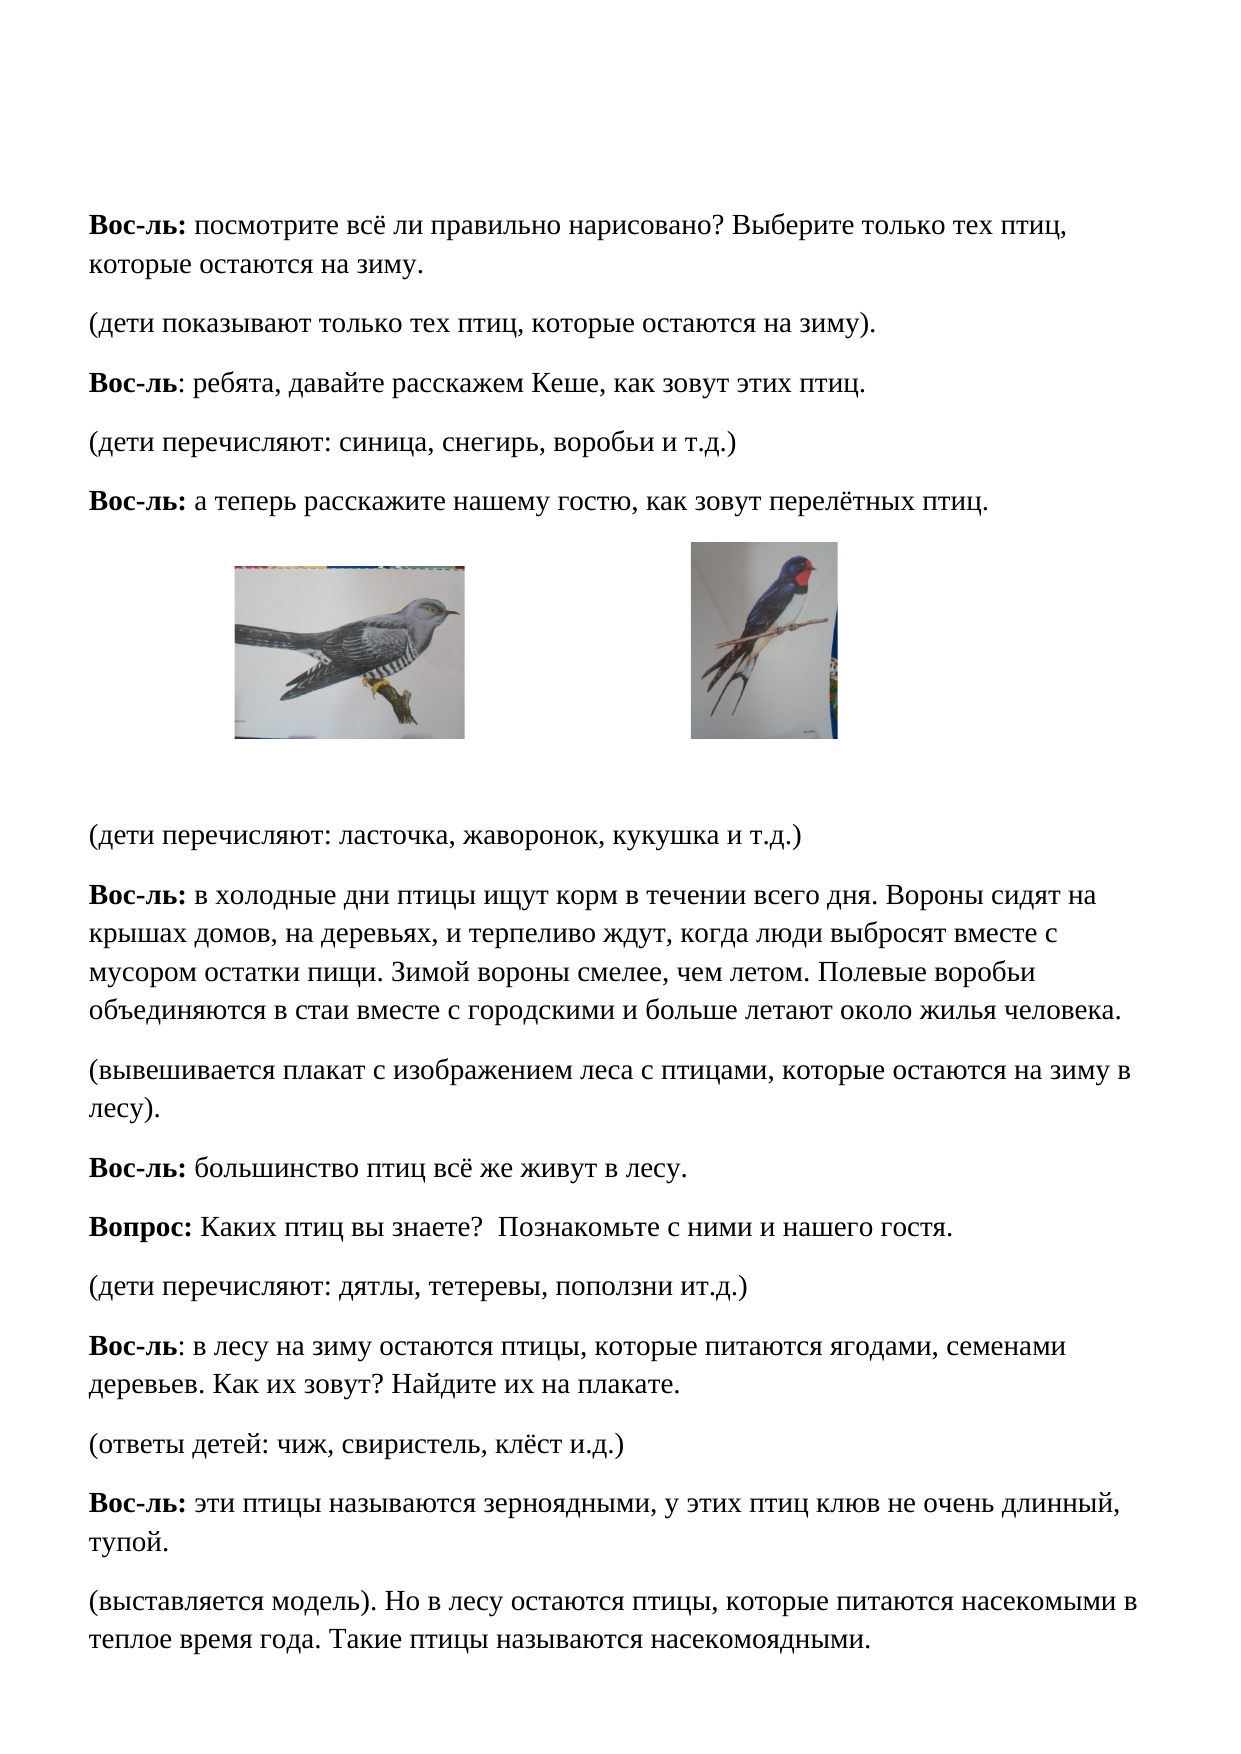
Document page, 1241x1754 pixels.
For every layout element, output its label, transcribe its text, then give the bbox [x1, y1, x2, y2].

text Вос-ль: большинство птиц всё же живут в лесу. [89, 1150, 1152, 1183]
text (выставляется модель). Но в лесу остаются птицы, которые питаются насекомыми в теплое время года. Такие птицы называются насекомоядными. [89, 1583, 1152, 1655]
text Вос-ль: ребята, давайте расскажем Кеше, как зовут этих птиц. [89, 365, 1152, 398]
text (дети перечисляют: синица, снегирь, воробьи и т.д.) [89, 424, 1152, 458]
text Вос-ль: в холодные дни птицы ищут корм в течении всего дня. Вороны сидят на крышах домов, на деревьях, и терпеливо ждут, когда люди выбросят вместе с мусором остатки пищи. Зимой вороны смелее, чем летом. Полевые воробьи объединяются в стаи вместе с городскими и больше летают около жилья человека. [89, 877, 1152, 1026]
text Вос-ль: а теперь расскажите нашему гостю, как зовут перелётных птиц. [89, 483, 1152, 517]
picture [690, 542, 838, 739]
picture [234, 566, 465, 739]
text (вывешивается плакат с изображением леса с птицами, которые остаются на зиму в лесу). [89, 1052, 1152, 1124]
text (дети перечисляют: дятлы, тетеревы, поползни ит.д.) [89, 1268, 1152, 1302]
text Вос-ль: в лесу на зиму остаются птицы, которые питаются ягодами, семенами деревьев. Как их зовут? Найдите их на плакате. [89, 1328, 1152, 1400]
text (ответы детей: чиж, свиристель, клёст и.д.) [89, 1426, 1152, 1459]
text Вос-ль: эти птицы называются зерноядными, у этих птиц клюв не очень длинный, тупой. [89, 1485, 1152, 1557]
text (дети перечисляют: ласточка, жаворонок, кукушка и т.д.) [89, 817, 1152, 851]
text Вопрос: Каких птиц вы знаете? Познакомьте с ними и нашего гостя. [89, 1209, 1152, 1243]
text (дети показывают только тех птиц, которые остаются на зиму). [89, 305, 1152, 339]
text Вос-ль: посмотрите всё ли правильно нарисовано? Выберите только тех птиц, которые остаются на зиму. [89, 207, 1152, 279]
